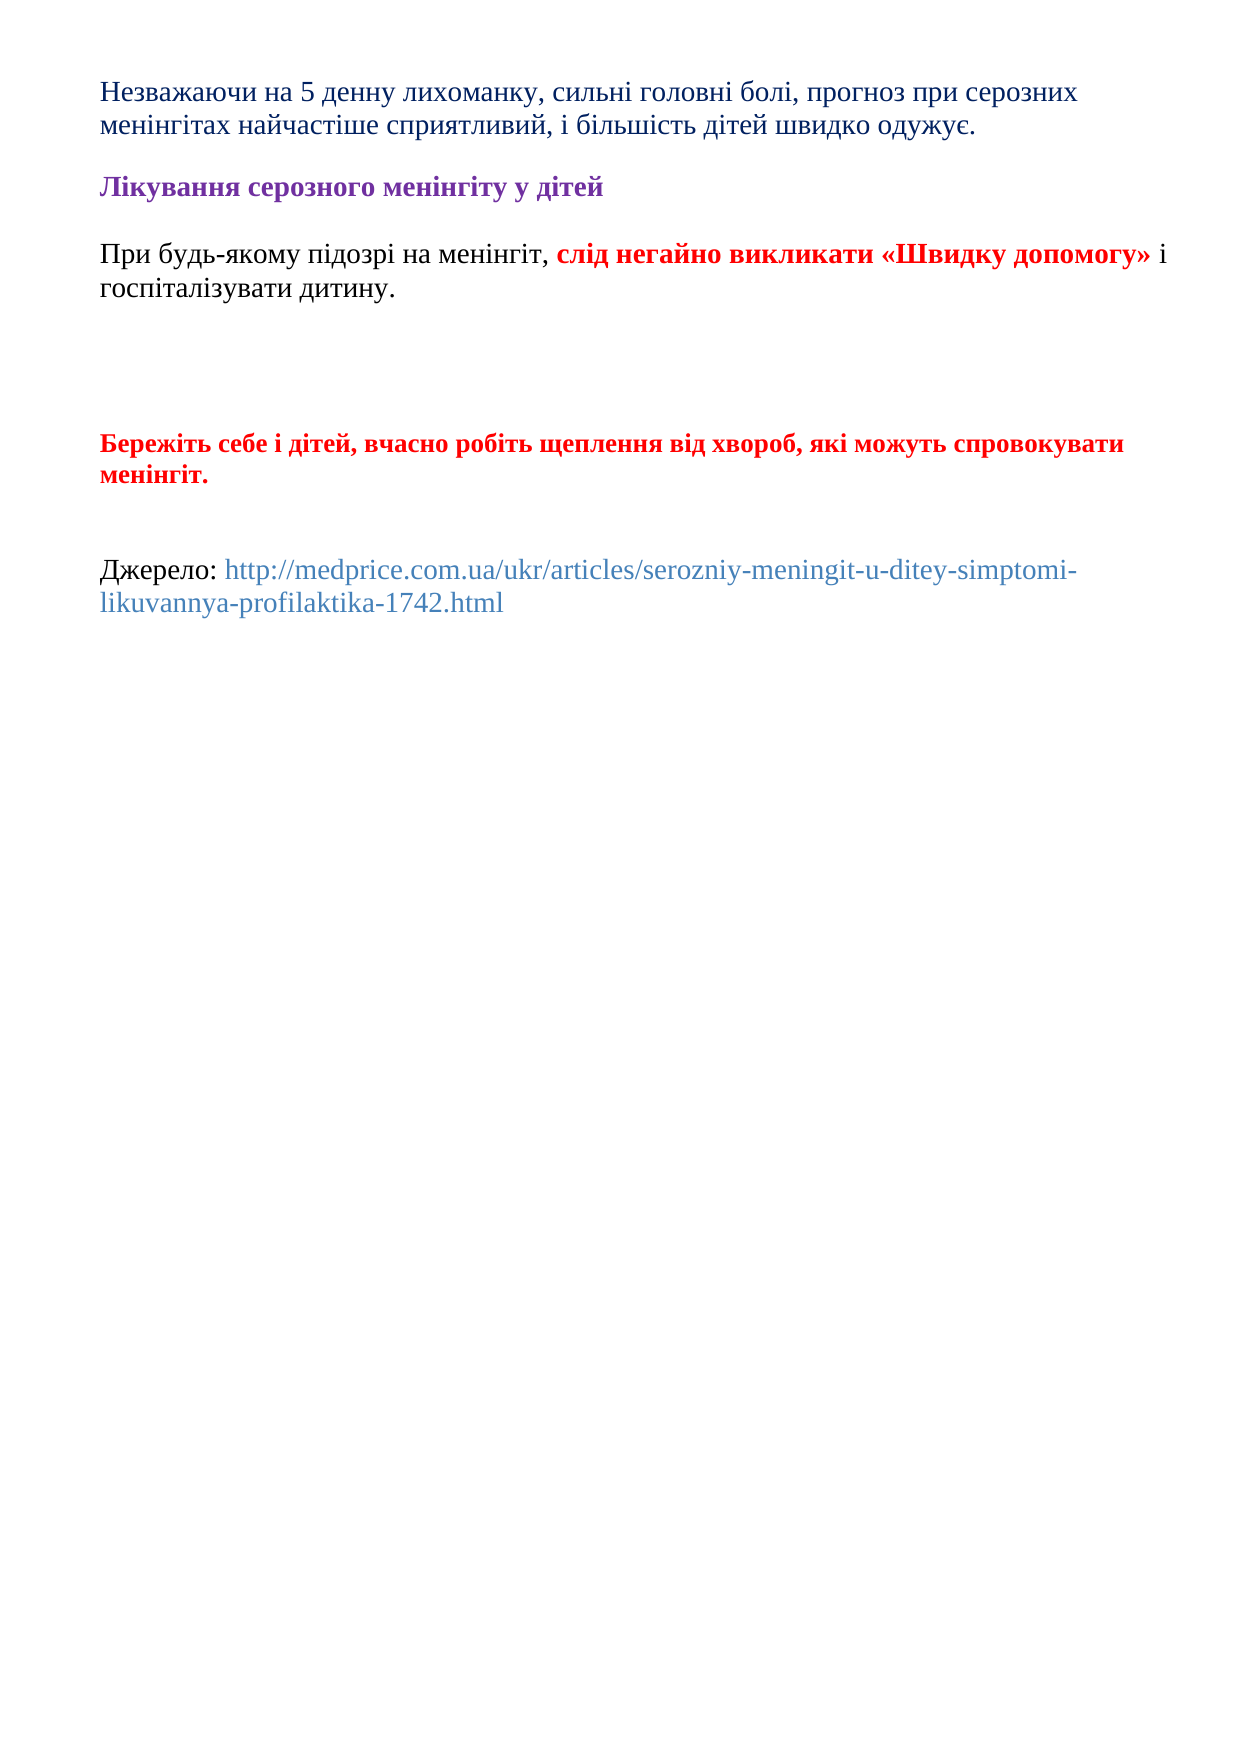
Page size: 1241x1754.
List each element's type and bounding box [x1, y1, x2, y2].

table_header [92, 44, 1184, 683]
